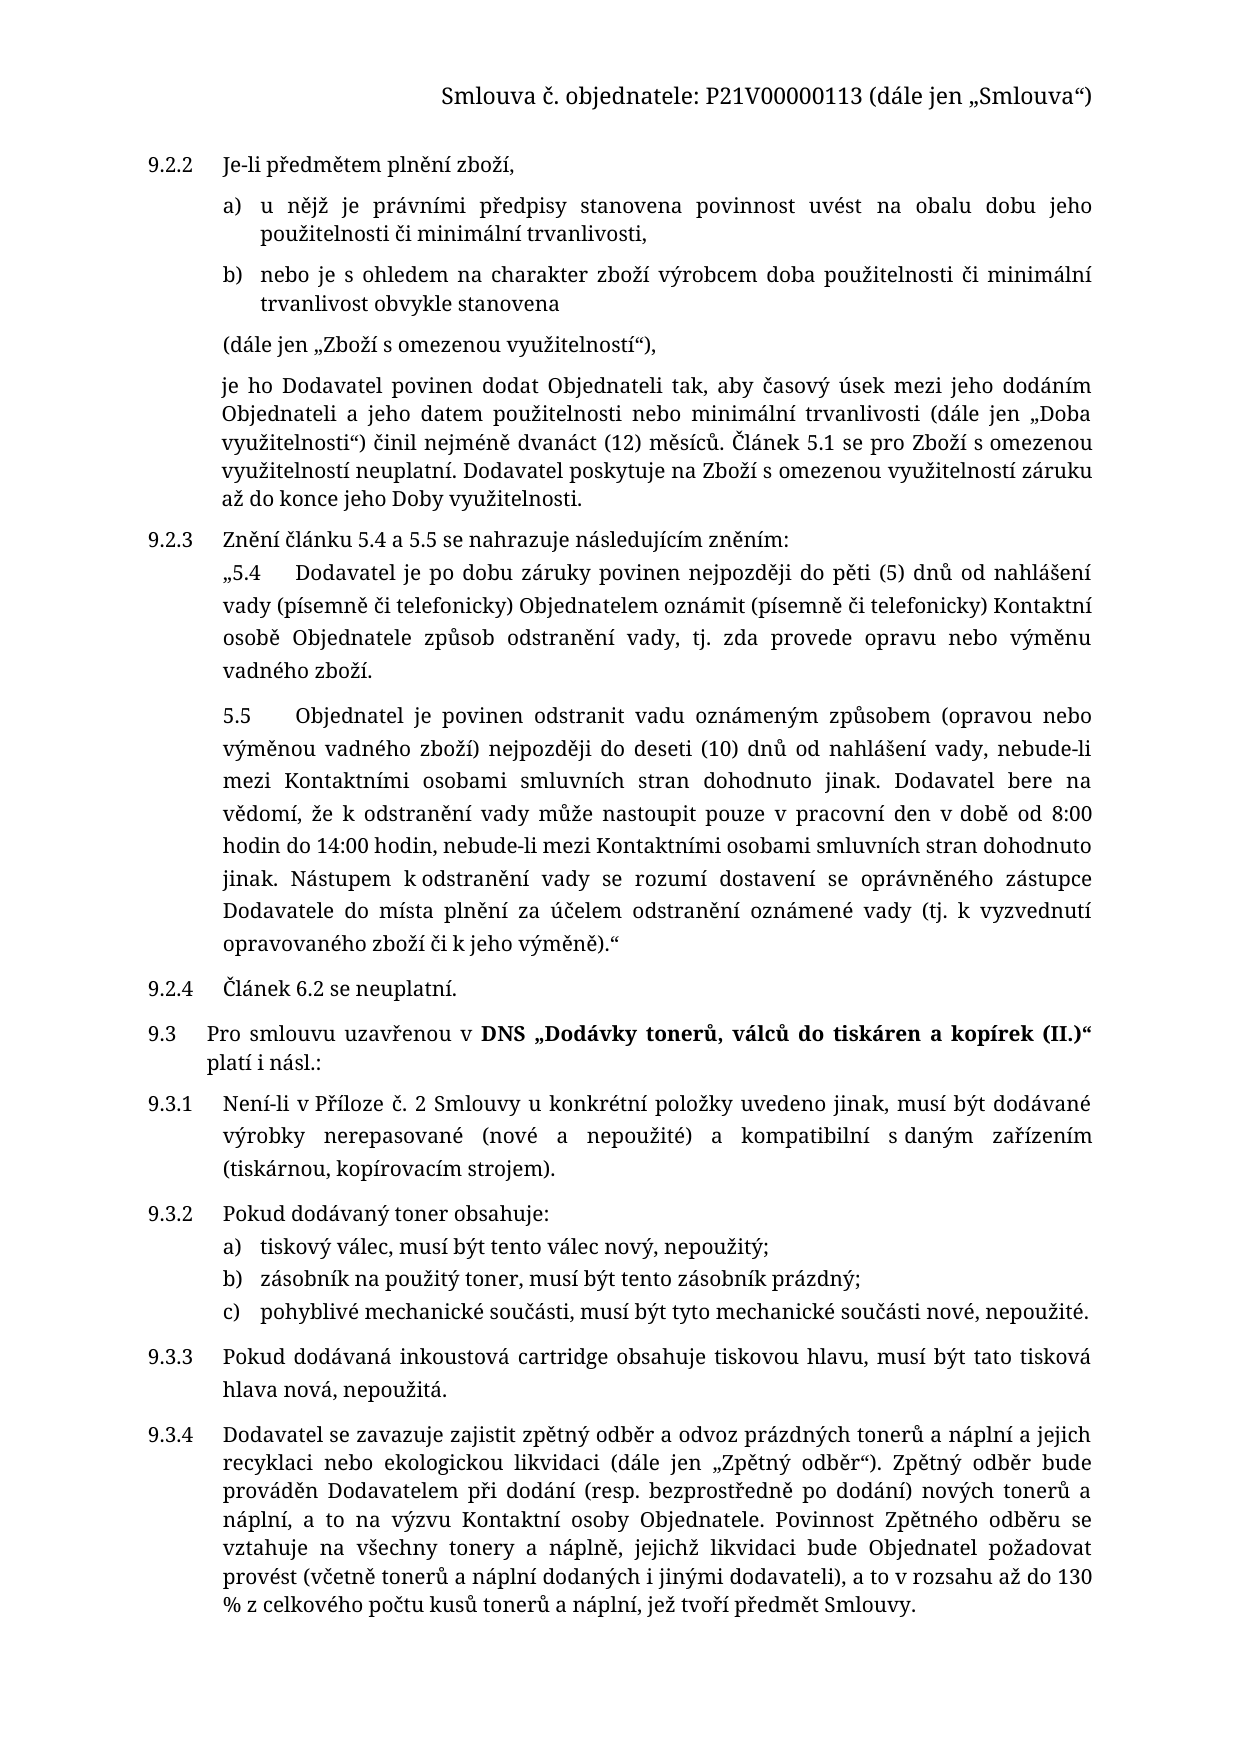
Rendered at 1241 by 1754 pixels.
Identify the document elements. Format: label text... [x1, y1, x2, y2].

list zásobník na použitý toner, musí být tento zásobník prázdný; [223, 1264, 1093, 1293]
list Je-li předmětem plnění zboží, [148, 150, 1093, 179]
text je ho Dodavatel povinen dodat Objednateli tak, aby časový úsek mezi jeho dodáním Objednateli a jeho datem použitelnosti nebo minimální trvanlivosti (dále jen „Doba využitelnosti“) činil nejméně dvanáct (12) měsíců. Článek 5.1 se pro Zboží s omezenou využitelností neuplatní. Dodavatel poskytuje na Zboží s omezenou využitelností záruku až do konce jeho Doby využitelnosti. [221, 371, 1093, 513]
list Není-li v Příloze č. 2 Smlouvy u konkrétní položky uvedeno jinak, musí být dodávané výrobky nerepasované (nové a nepoužité) a kompatibilní s daným zařízením (tiskárnou, kopírovacím strojem). [148, 1089, 1093, 1182]
list 5.5 Objednatel je povinen odstranit vadu oznámeným způsobem (opravou nebo výměnou vadného zboží) nejpozději do deseti (10) dnů od nahlášení vady, nebude-li mezi Kontaktními osobami smluvních stran dohodnuto jinak. Dodavatel bere na vědomí, že k odstranění vady může nastoupit pouze v pracovní den v době od 8:00 hodin do 14:00 hodin, nebude-li mezi Kontaktními osobami smluvních stran dohodnuto jinak. Nástupem k odstranění vady se rozumí dostavení se oprávněného zástupce Dodavatele do místa plnění za účelem odstranění oznámené vady (tj. k vyzvednutí opravovaného zboží či k jeho výměně).“ [223, 701, 1093, 958]
list nebo je s ohledem na charakter zboží výrobcem doba použitelnosti či minimální trvanlivost obvykle stanovena [223, 261, 1093, 317]
list Znění článku 5.4 a 5.5 se nahrazuje následujícím zněním: [148, 526, 1093, 554]
list tiskový válec, musí být tento válec nový, nepoužitý; [223, 1232, 1093, 1260]
list Pokud dodávaná inkoustová cartridge obsahuje tiskovou hlavu, musí být tato tisková hlava nová, nepoužitá. [148, 1342, 1093, 1403]
list u nějž je právními předpisy stanovena povinnost uvést na obalu dobu jeho použitelnosti či minimální trvanlivosti, [223, 191, 1093, 248]
list Pokud dodávaný toner obsahuje: [148, 1199, 1093, 1228]
list „5.4 Dodavatel je po dobu záruky povinen nejpozději do pěti (5) dnů od nahlášení vady (písemně či telefonicky) Objednatelem oznámit (písemně či telefonicky) Kontaktní osobě Objednatele způsob odstranění vady, tj. zda provede opravu nebo výměnu vadného zboží. [223, 558, 1093, 684]
text (dále jen „Zboží s omezenou využitelností“), [223, 330, 1093, 358]
list Pro smlouvu uzavřenou v DNS „Dodávky tonerů, válců do tiskáren a kopírek (II.)“ platí i násl.: [148, 1019, 1093, 1076]
list Článek 6.2 se neuplatní. [148, 974, 1093, 1003]
list Dodavatel se zavazuje zajistit zpětný odběr a odvoz prázdných tonerů a náplní a jejich recyklaci nebo ekologickou likvidaci (dále jen „Zpětný odběr“). Zpětný odběr bude prováděn Dodavatelem při dodání (resp. bezprostředně po dodání) nových tonerů a náplní, a to na výzvu Kontaktní osoby Objednatele. Povinnost Zpětného odběru se vztahuje na všechny tonery a náplně, jejichž likvidaci bude Objednatel požadovat provést (včetně tonerů a náplní dodaných i jinými dodavateli), a to v rozsahu až do 130 % z celkového počtu kusů tonerů a náplní, jež tvoří předmět Smlouvy. [148, 1420, 1093, 1619]
list pohyblivé mechanické součásti, musí být tyto mechanické součásti nové, nepoužité. [223, 1297, 1093, 1325]
